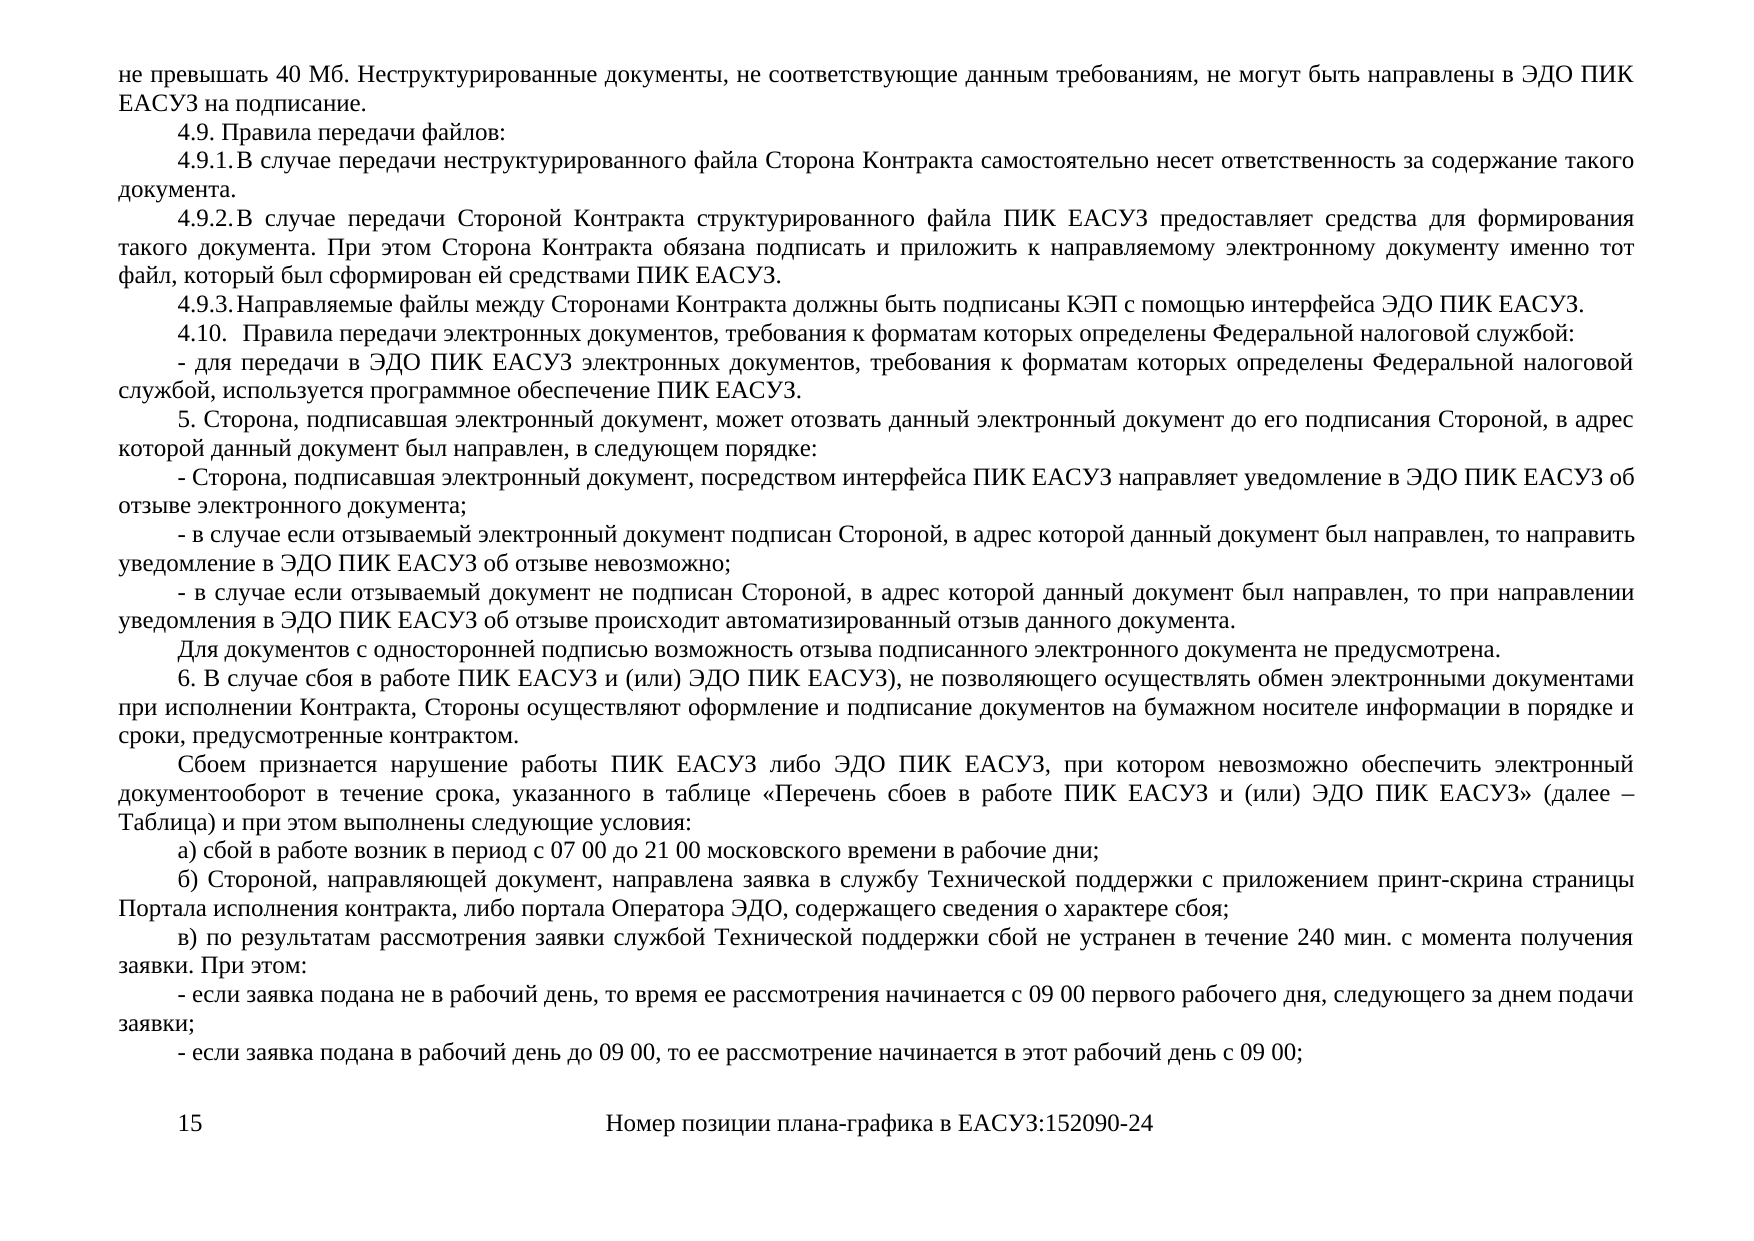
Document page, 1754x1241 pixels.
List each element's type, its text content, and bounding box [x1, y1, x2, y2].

list 4.9.3. Направляемые файлы между Сторонами Контракта должны быть подписаны КЭП с помощью интерфейса ЭДО ПИК ЕАСУЗ. [118, 289, 1636, 318]
list Для документов с односторонней подписью возможность отзыва подписанного электронного документа не предусмотрена. [118, 634, 1636, 663]
list - Сторона, подписавшая электронный документ, посредством интерфейса ПИК ЕАСУЗ направляет уведомление в ЭДО ПИК ЕАСУЗ об отзыве электронного документа; [118, 462, 1636, 519]
list 4.9.2. В случае передачи Стороной Контракта структурированного файла ПИК ЕАСУЗ предоставляет средства для формирования такого документа. При этом Сторона Контракта обязана подписать и приложить к направляемому электронному документу именно тот файл, который был сформирован ей средствами ПИК ЕАСУЗ. [118, 203, 1636, 289]
list Сбоем признается нарушение работы ПИК ЕАСУЗ либо ЭДО ПИК ЕАСУЗ, при котором невозможно обеспечить электронный документооборот в течение срока, указанного в таблице «Перечень сбоев в работе ПИК ЕАСУЗ и (или) ЭДО ПИК ЕАСУЗ» (далее – Таблица) и при этом выполнены следующие условия: [118, 749, 1636, 835]
list - для передачи в ЭДО ПИК ЕАСУЗ электронных документов, требования к форматам которых определены Федеральной налоговой службой, используется программное обеспечение ПИК ЕАСУЗ. [118, 347, 1636, 404]
list 4.9. Правила передачи файлов: [118, 117, 1636, 145]
list 5. Сторона, подписавшая электронный документ, может отозвать данный электронный документ до его подписания Стороной, в адрес которой данный документ был направлен, в следующем порядке: [118, 404, 1636, 462]
list 4.9.1. В случае передачи неструктурированного файла Сторона Контракта самостоятельно несет ответственность за содержание такого документа. [118, 145, 1636, 203]
list - если заявка подана не в рабочий день, то время ее рассмотрения начинается с 09 00 первого рабочего дня, следующего за днем подачи заявки; [118, 979, 1636, 1037]
list - если заявка подана в рабочий день до 09 00, то ее рассмотрение начинается в этот рабочий день с 09 00; [118, 1037, 1636, 1065]
list в) по результатам рассмотрения заявки службой Технической поддержки сбой не устранен в течение 240 мин. с момента получения заявки. При этом: [118, 922, 1636, 979]
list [118, 59, 1636, 117]
list а) сбой в работе возник в период с 07 00 до 21 00 московского времени в рабочие дни; [118, 835, 1636, 864]
list 4.10. Правила передачи электронных документов, требования к форматам которых определены Федеральной налоговой службой: [118, 318, 1636, 347]
list 6. В случае сбоя в работе ПИК ЕАСУЗ и (или) ЭДО ПИК ЕАСУЗ), не позволяющего осуществлять обмен электронными документами при исполнении Контракта, Стороны осуществляют оформление и подписание документов на бумажном носителе информации в порядке и сроки, предусмотренные контрактом. [118, 663, 1636, 749]
list - в случае если отзываемый электронный документ подписан Стороной, в адрес которой данный документ был направлен, то направить уведомление в ЭДО ПИК ЕАСУЗ об отзыве невозможно; [118, 519, 1636, 577]
list б) Стороной, направляющей документ, направлена заявка в службу Технической поддержки с приложением принт-скрина страницы Портала исполнения контракта, либо портала Оператора ЭДО, содержащего сведения о характере сбоя; [118, 864, 1636, 922]
list - в случае если отзываемый документ не подписан Стороной, в адрес которой данный документ был направлен, то при направлении уведомления в ЭДО ПИК ЕАСУЗ об отзыве происходит автоматизированный отзыв данного документа. [118, 577, 1636, 634]
